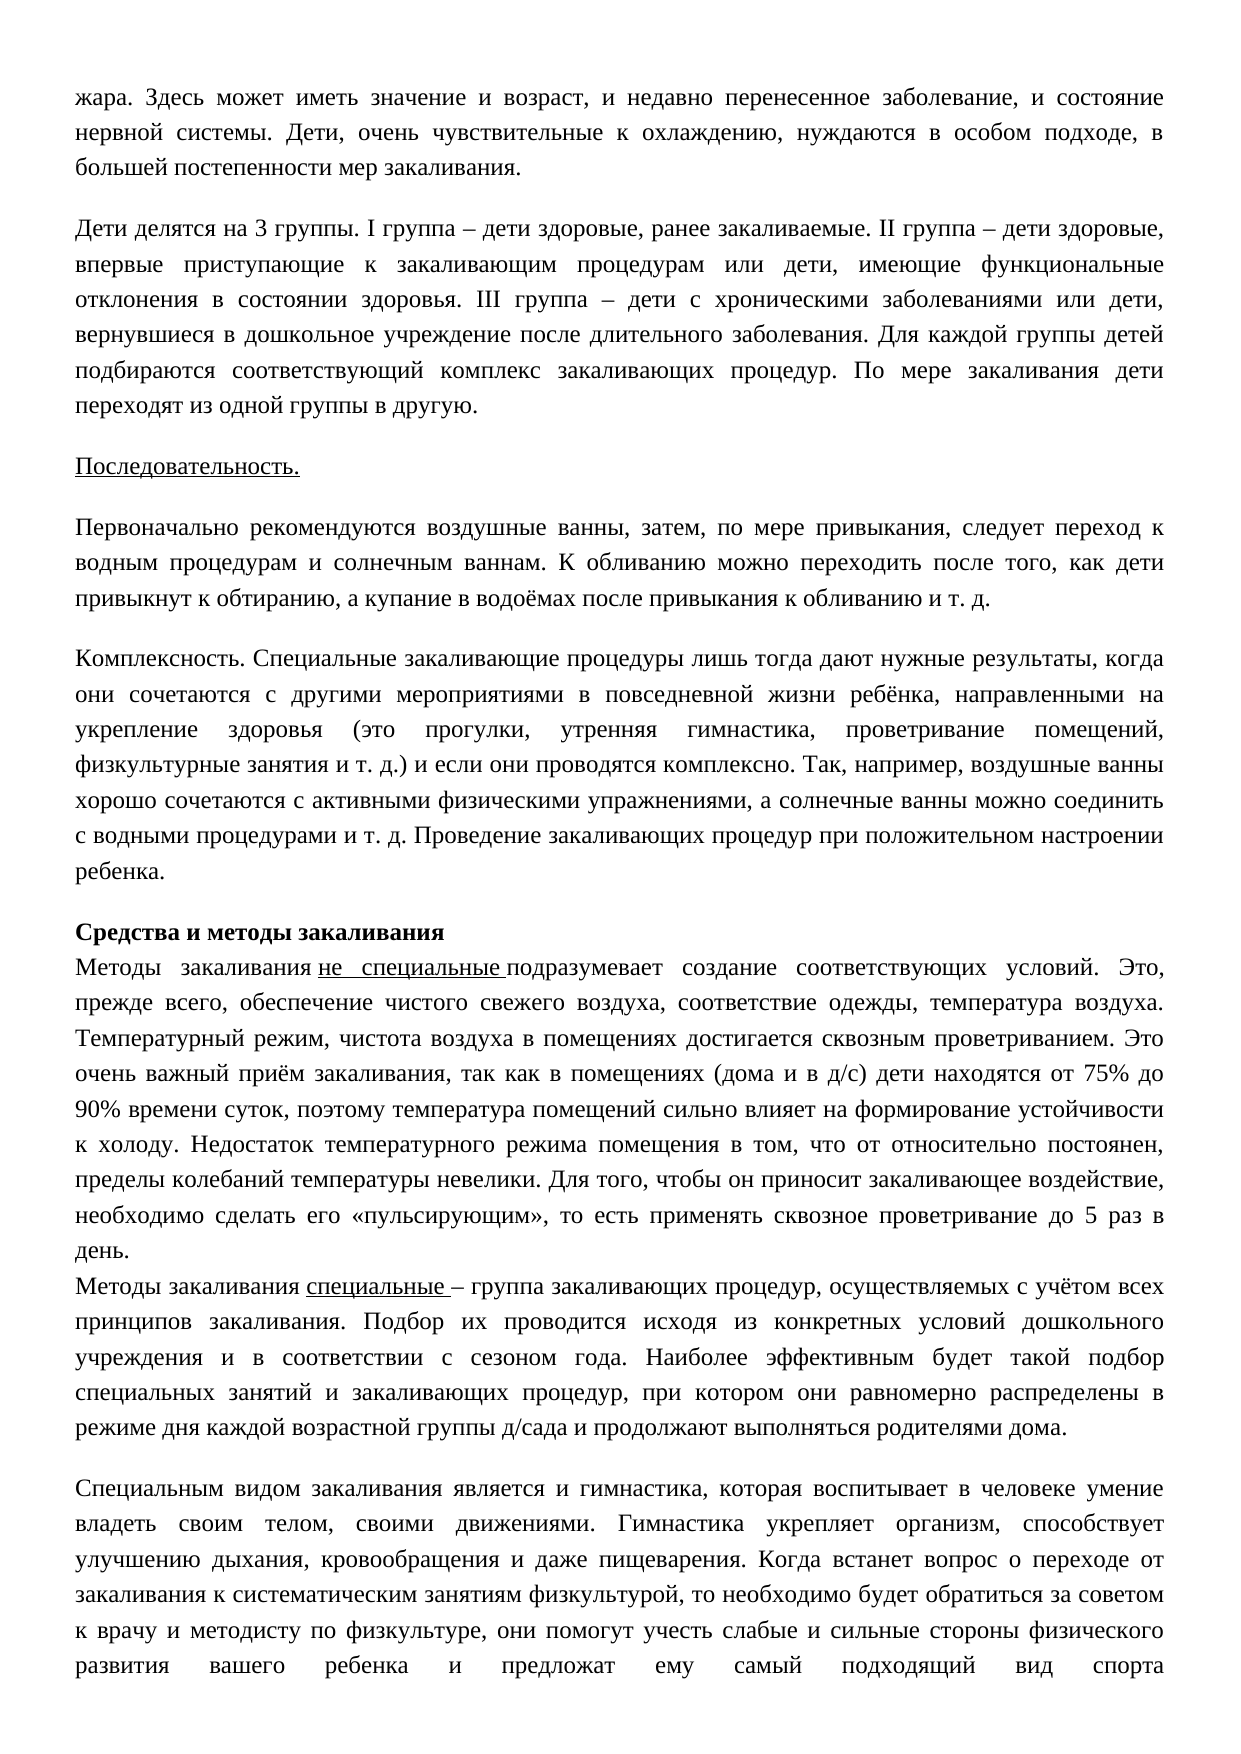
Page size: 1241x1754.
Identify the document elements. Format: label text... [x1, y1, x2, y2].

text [75, 75, 1165, 181]
text Методы закаливания специальные – группа закаливающих процедур, осуществляемых с учётом всех принципов закаливания. Подбор их проводится исходя из конкретных условий дошкольного учреждения и в соответствии с сезоном года. Наиболее эффективным будет такой подбор специальных занятий и закаливающих процедур, при котором они равномерно распределены в режиме дня каждой возрастной группы д/сада и продолжают выполняться родителями дома. [75, 1264, 1165, 1441]
text Первоначально рекомендуются воздушные ванны, затем, по мере привыкания, следует переход к водным процедурам и солнечным ваннам. К обливанию можно переходить после того, как дети привыкнут к обтиранию, а купание в водоёмах после привыкания к обливанию и т. д. [75, 505, 1165, 611]
text Методы закаливания не специальные подразумевает создание соответствующих условий. Это, прежде всего, обеспечение чистого свежего воздуха, соответствие одежды, температура воздуха. Температурный режим, чистота воздуха в помещениях достигается сквозным проветриванием. Это очень важный приём закаливания, так как в помещениях (дома и в д/с) дети находятся от 75% до 90% времени суток, поэтому температура помещений сильно влияет на формирование устойчивости к холоду. Недостаток температурного режима помещения в том, что от относительно постоянен, пределы колебаний температуры невелики. Для того, чтобы он приносит закаливающее воздействие, необходимо сделать его «пульсирующим», то есть применять сквозное проветривание до 5 раз в день. [75, 945, 1165, 1264]
text Последовательность. [75, 444, 1165, 480]
text Дети делятся на 3 группы. I группа – дети здоровые, ранее закаливаемые. II группа – дети здоровые, впервые приступающие к закаливающим процедурам или дети, имеющие функциональные отклонения в состоянии здоровья. III группа – дети с хроническими заболеваниями или дети, вернувшиеся в дошкольное учреждение после длительного заболевания. Для каждой группы детей подбираются соответствующий комплекс закаливающих процедур. По мере закаливания дети переходят из одной группы в другую. [75, 207, 1165, 419]
text Комплексность. Специальные закаливающие процедуры лишь тогда дают нужные результаты, когда они сочетаются с другими мероприятиями в повседневной жизни ребёнка, направленными на укрепление здоровья (это прогулки, утренняя гимнастика, проветривание помещений, физкультурные занятия и т. д.) и если они проводятся комплексно. Так, например, воздушные ванны хорошо сочетаются с активными физическими упражнениями, а солнечные ванны можно соединить с водными процедурами и т. д. Проведение закаливающих процедур при положительном настроении ребенка. [75, 637, 1165, 884]
text Средства и методы закаливания [75, 910, 1165, 945]
text Специальным видом закаливания является и гимнастика, которая воспитывает в человеке умение владеть своим телом, своими движениями. Гимнастика укрепляет организм, способствует улучшению дыхания, кровообращения и даже пищеварения. Когда встанет вопрос о переходе от закаливания к систематическим занятиям физкультурой, то необходимо будет обратиться за советом к врачу и методисту по физкультуре, они помогут учесть слабые и сильные стороны физического развития вашего ребенка и предложат ему самый подходящий вид спорта. [75, 1466, 1165, 1679]
